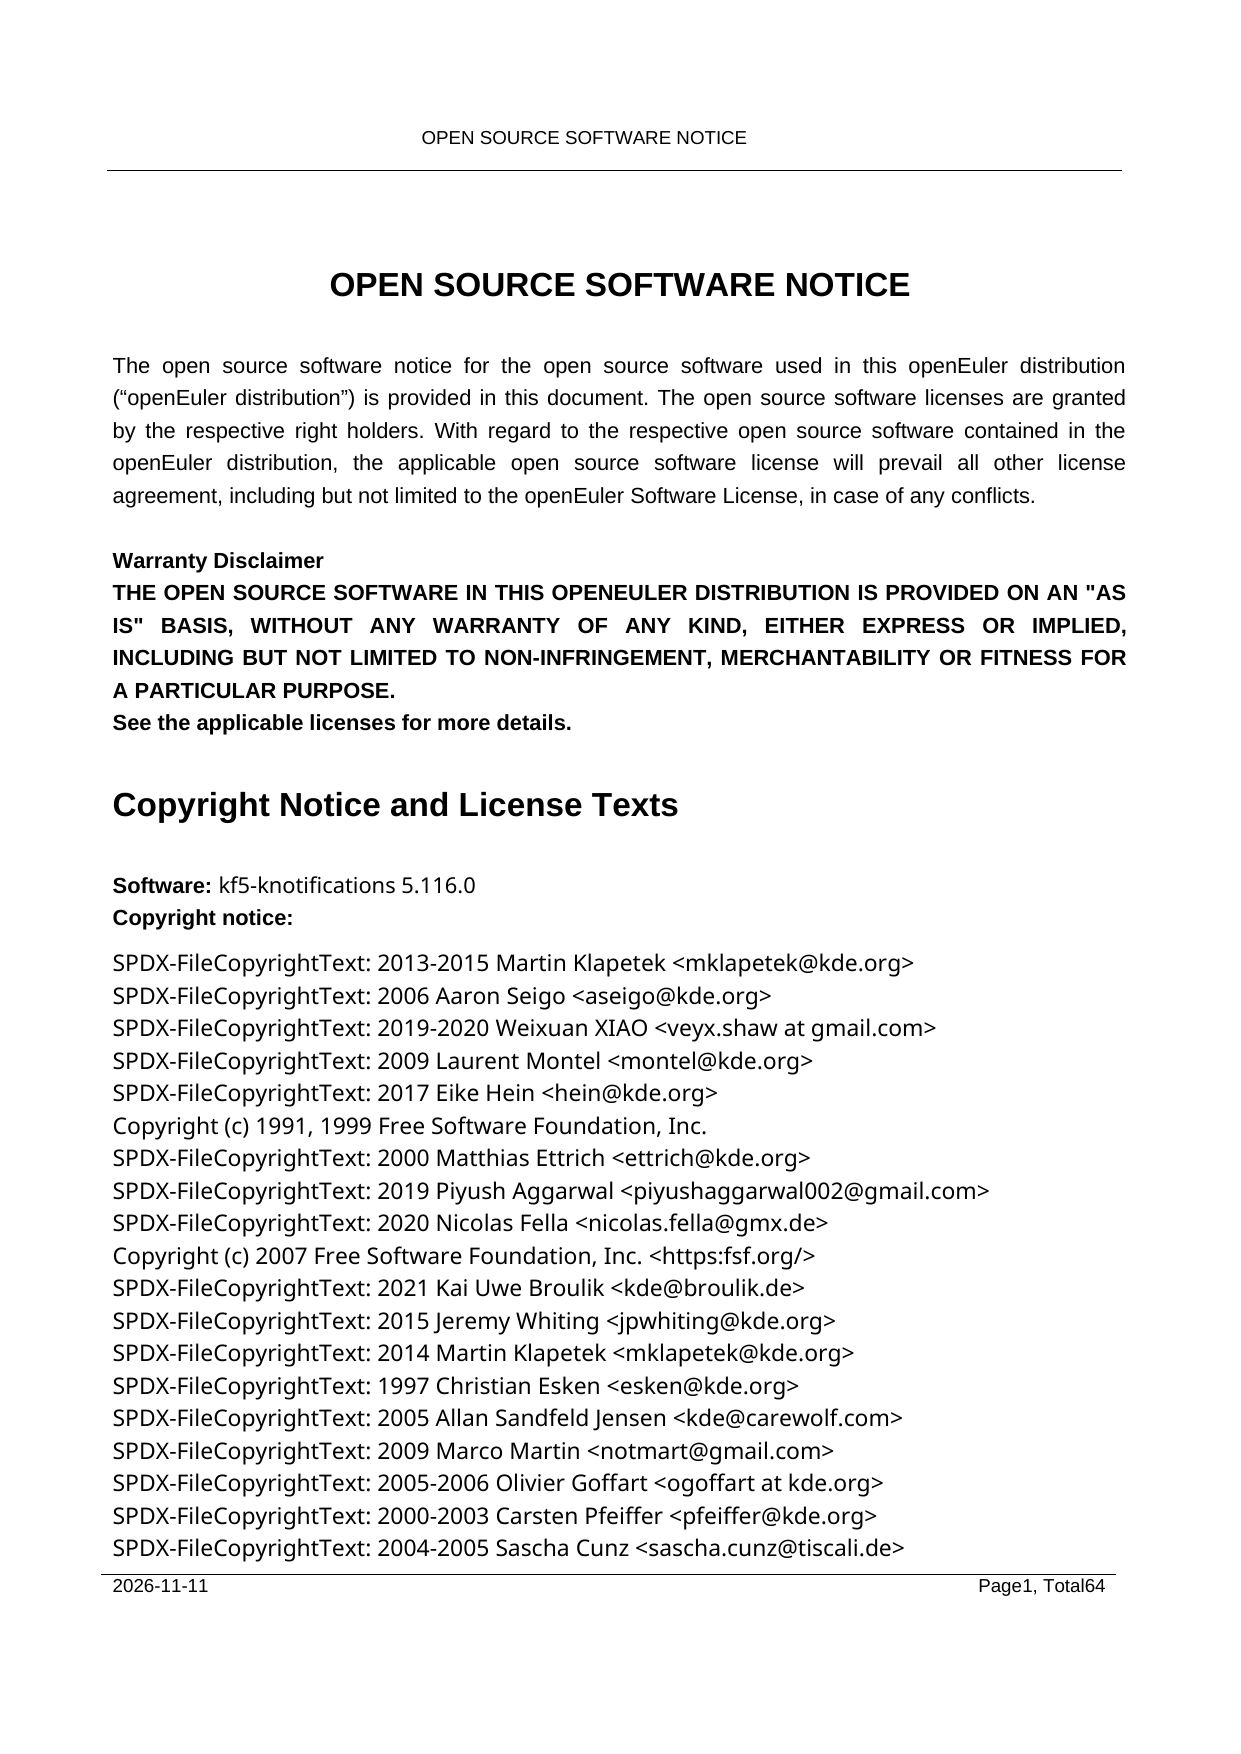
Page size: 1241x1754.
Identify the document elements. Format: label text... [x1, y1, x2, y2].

text Copyright notice: [112, 901, 1128, 934]
text OPEN SOURCE SOFTWARE NOTICE [112, 251, 1128, 316]
text The open source software notice for the open source software used in this openEuler distribution (“openEuler distribution”) is provided in this document. The open source software licenses are granted by the respective right holders. With regard to the respective open source software contained in the openEuler distribution, the applicable open source software license will prevail all other license agreement, including but not limited to the openEuler Software License, in case of any conflicts. [112, 349, 1128, 511]
text Copyright Notice and License Texts [112, 771, 1128, 836]
title Software: kf5-knotifications 5.116.0 [112, 869, 1128, 901]
text THE OPEN SOURCE SOFTWARE IN THIS OPENEULER DISTRIBUTION IS PROVIDED ON AN "AS IS" BASIS, WITHOUT ANY WARRANTY OF ANY KIND, EITHER EXPRESS OR IMPLIED, INCLUDING BUT NOT LIMITED TO NON-INFRINGEMENT, MERCHANTABILITY OR FITNESS FOR A PARTICULAR PURPOSE. See the applicable licenses for more details. [112, 576, 1128, 739]
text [112, 947, 1128, 1564]
text Warranty Disclaimer [112, 544, 1128, 576]
